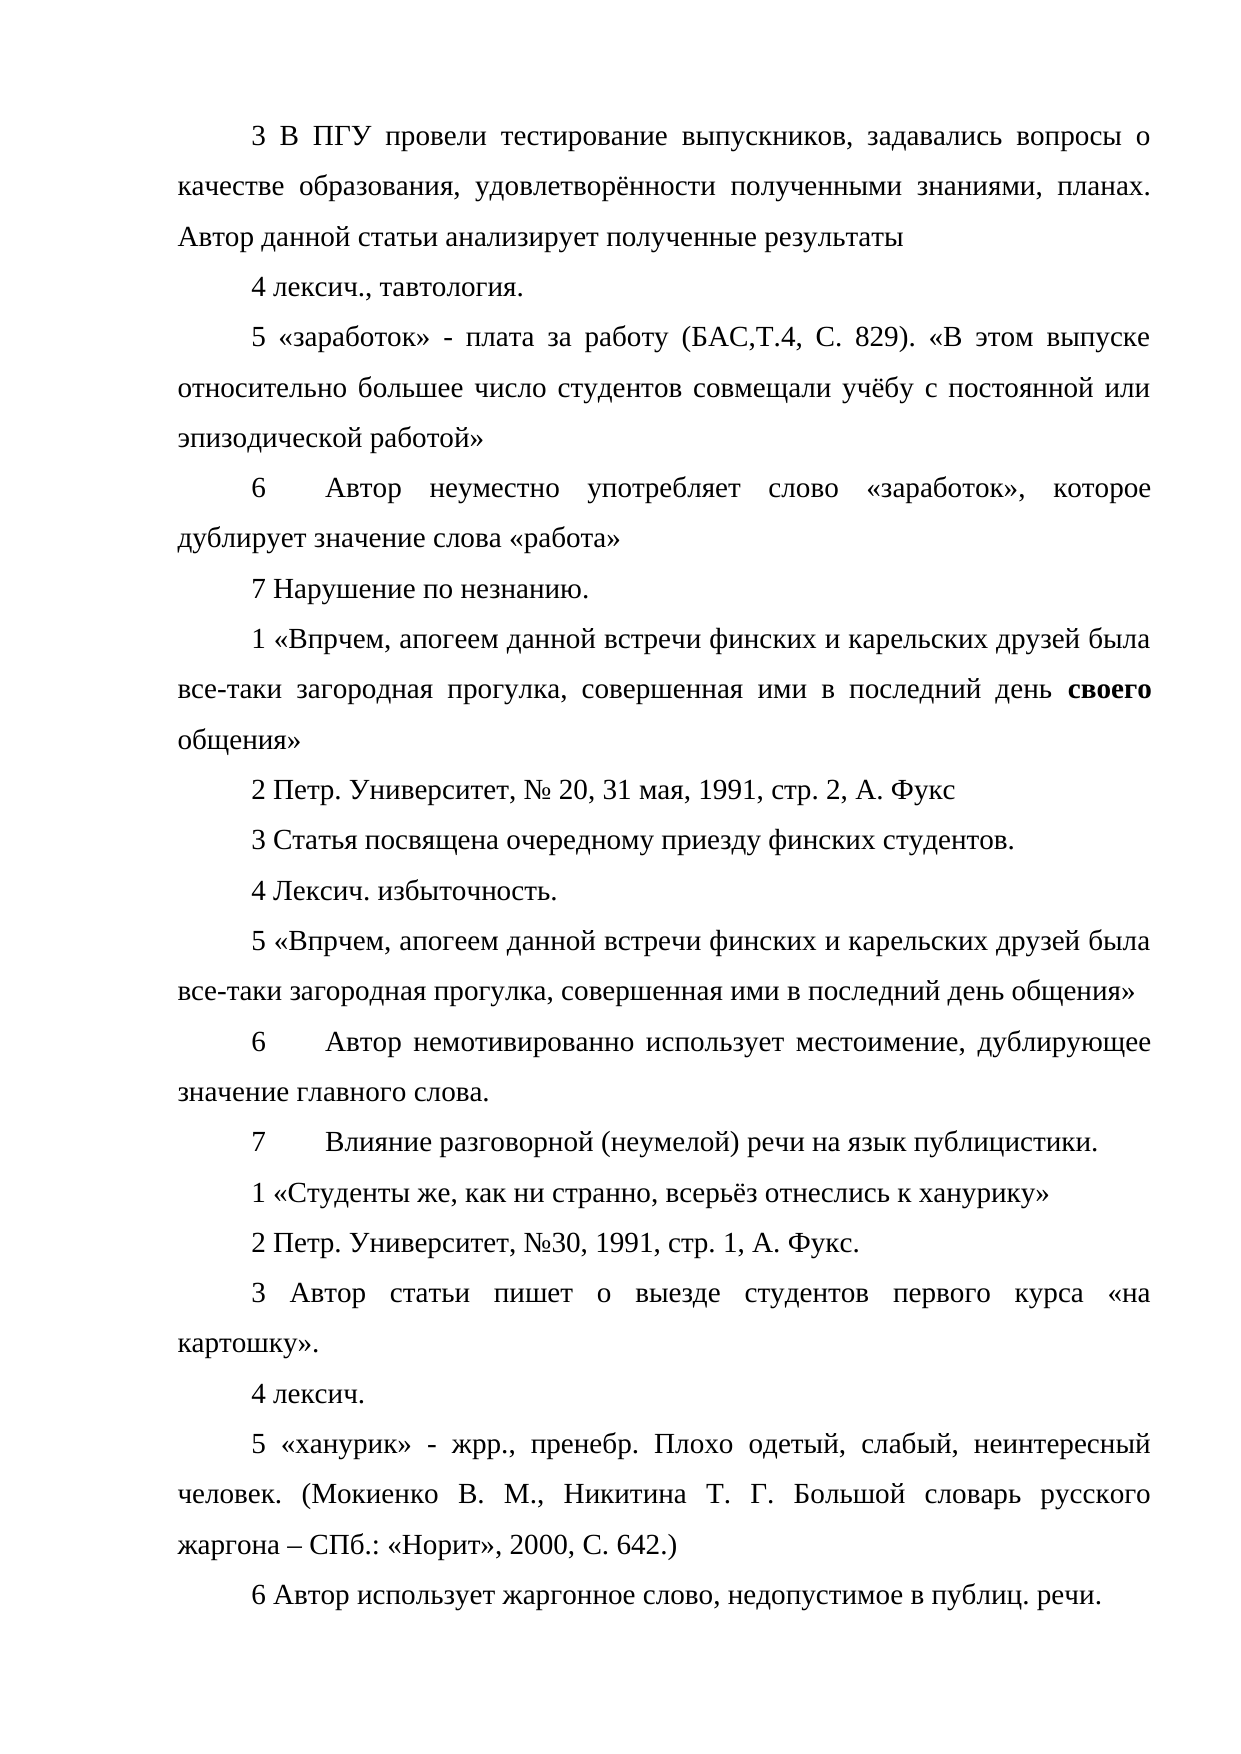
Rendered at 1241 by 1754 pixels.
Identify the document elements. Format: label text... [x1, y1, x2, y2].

text 1 «Впрчем, апогеем данной встречи финских и карельских друзей была все-таки загородная прогулка, совершенная ими в последний день своего общения» [177, 621, 1152, 755]
text 4 Лексич. избыточность. [177, 873, 1152, 906]
text 1 «Студенты же, как ни странно, всерьёз отнеслись к ханурику» [177, 1175, 1152, 1208]
list Влияние разговорной (неумелой) речи на язык публицистики. [177, 1124, 1152, 1158]
text 4 лексич., тавтология. [177, 269, 1152, 303]
text 2 Петр. Университет, № 20, 31 мая, 1991, стр. 2, А. Фукс [177, 772, 1152, 806]
text 3 Автор статьи пишет о выезде студентов первого курса «на картошку». [177, 1275, 1152, 1359]
list Автор немотивированно использует местоимение, дублирующее значение главного слова. [177, 1024, 1152, 1108]
text 5 «ханурик» - жрр., пренебр. Плохо одетый, слабый, неинтересный человек. (Мокиенко В. М., Никитина Т. Г. Большой словарь русского жаргона – СПб.: «Норит», 2000, С. 642.) [177, 1426, 1152, 1560]
text 5 «Впрчем, апогеем данной встречи финских и карельских друзей была все-таки загородная прогулка, совершенная ими в последний день общения» [177, 923, 1152, 1007]
list Автор неуместно употребляет слово «заработок», которое дублирует значение слова «работа» [177, 470, 1152, 554]
text 3 В ПГУ провели тестирование выпускников, задавались вопросы о качестве образования, удовлетворённости полученными знаниями, планах. Автор данной статьи анализирует полученные результаты [177, 118, 1152, 252]
text 2 Петр. Университет, №30, 1991, стр. 1, А. Фукс. [177, 1225, 1152, 1258]
text 6 Автор использует жаргонное слово, недопустимое в публиц. речи. [177, 1577, 1152, 1611]
text 4 лексич. [177, 1376, 1152, 1409]
text 5 «заработок» - плата за работу (БАС,Т.4, С. 829). «В этом выпуске относительно большее число студентов совмещали учёбу с постоянной или эпизодической работой» [177, 319, 1152, 453]
text 7 Нарушение по незнанию. [177, 571, 1152, 604]
text 3 Статья посвящена очередному приезду финских студентов. [177, 822, 1152, 856]
